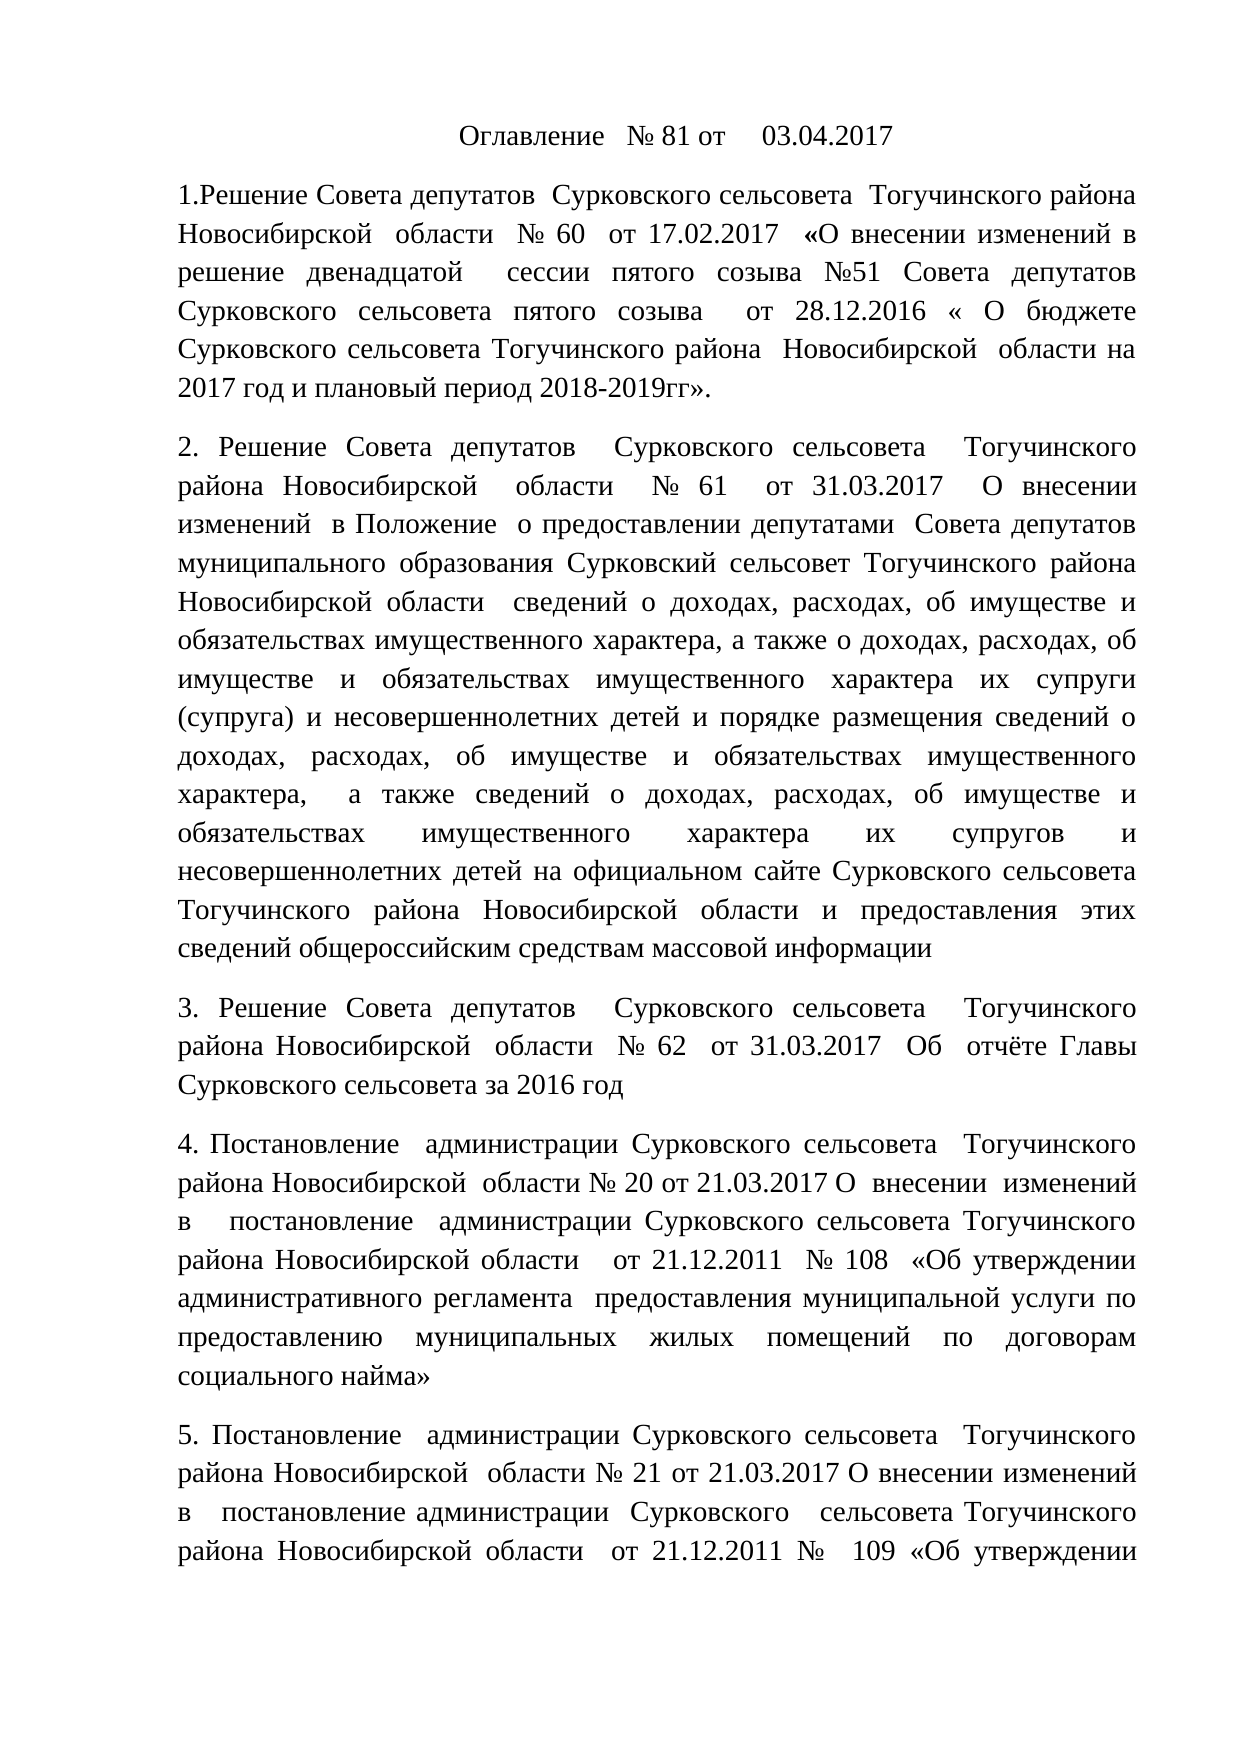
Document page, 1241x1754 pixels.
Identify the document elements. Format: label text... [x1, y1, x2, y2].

text 1.Решение Совета депутатов Сурковского сельсовета Тогучинского района Новосибирской области № 60 от 17.02.2017 «О внесении изменений в решение двенадцатой сессии пятого созыва №51 Совета депутатов Сурковского сельсовета пятого созыва от 28.12.2016 « О бюджете Сурковского сельсовета Тогучинского района Новосибирской области на 2017 год и плановый период 2018-2019гг». [177, 177, 1137, 404]
text Оглавление № 81 от 03.04.2017 [215, 118, 1137, 152]
text 4. Постановление администрации Сурковского сельсовета Тогучинского района Новосибирской области № 20 от 21.03.2017 О внесении изменений в постановление администрации Сурковского сельсовета Тогучинского района Новосибирской области от 21.12.2011 № 108 «Об утверждении административного регламента предоставления муниципальной услуги по предоставлению муниципальных жилых помещений по договорам социального найма» [177, 1126, 1137, 1391]
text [177, 1417, 1137, 1566]
text 3. Решение Совета депутатов Сурковского сельсовета Тогучинского района Новосибирской области № 62 от 31.03.2017 Об отчёте Главы Сурковского сельсовета за 2016 год [177, 990, 1137, 1101]
text 2. Решение Совета депутатов Сурковского сельсовета Тогучинского района Новосибирской области № 61 от 31.03.2017 О внесении изменений в Положение о предоставлении депутатами Совета депутатов муниципального образования Сурковский сельсовет Тогучинского района Новосибирской области сведений о доходах, расходах, об имуществе и обязательствах имущественного характера, а также о доходах, расходах, об имуществе и обязательствах имущественного характера их супруги (супруга) и несовершеннолетних детей и порядке размещения сведений о доходах, расходах, об имуществе и обязательствах имущественного характера, а также сведений о доходах, расходах, об имуществе и обязательствах имущественного характера их супругов и несовершеннолетних детей на официальном сайте Сурковского сельсовета Тогучинского района Новосибирской области и предоставления этих сведений общероссийским средствам массовой информации [177, 429, 1137, 964]
